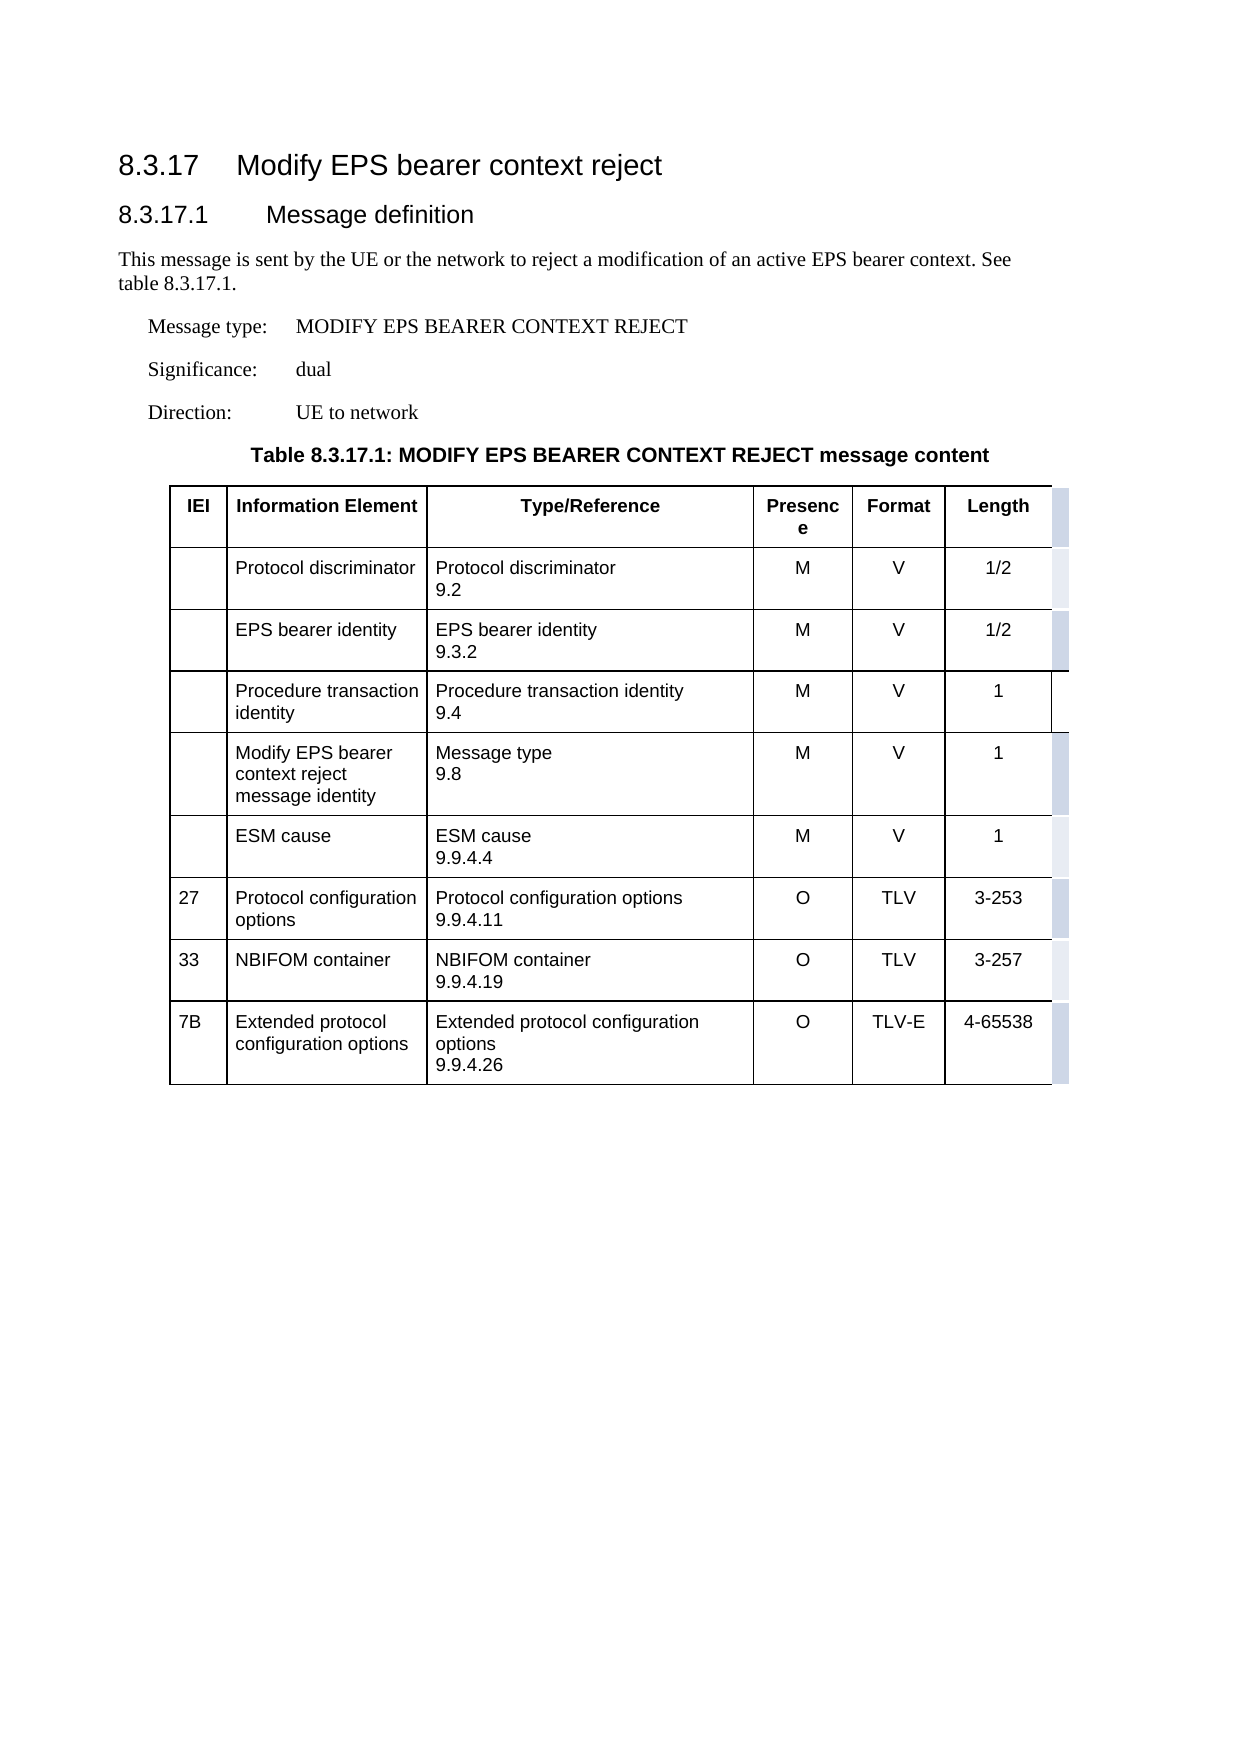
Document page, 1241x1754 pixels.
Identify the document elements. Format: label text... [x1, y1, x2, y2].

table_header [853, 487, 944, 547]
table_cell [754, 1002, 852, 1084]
text Direction: UE to network [148, 400, 1122, 424]
text Message type: MODIFY EPS BEARER CONTEXT REJECT [148, 314, 1122, 338]
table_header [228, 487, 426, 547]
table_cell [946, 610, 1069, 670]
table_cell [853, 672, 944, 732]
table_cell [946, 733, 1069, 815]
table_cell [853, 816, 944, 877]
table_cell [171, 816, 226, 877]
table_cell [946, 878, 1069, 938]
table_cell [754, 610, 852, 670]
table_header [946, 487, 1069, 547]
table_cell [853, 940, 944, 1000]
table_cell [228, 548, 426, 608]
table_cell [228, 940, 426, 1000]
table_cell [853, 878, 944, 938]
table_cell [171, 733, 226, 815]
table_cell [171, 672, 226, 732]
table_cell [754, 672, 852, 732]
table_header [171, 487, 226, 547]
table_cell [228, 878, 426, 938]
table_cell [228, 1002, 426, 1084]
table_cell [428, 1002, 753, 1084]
text Table 8.3.17.1: MODIFY EPS BEARER CONTEXT REJECT message content [118, 443, 1122, 467]
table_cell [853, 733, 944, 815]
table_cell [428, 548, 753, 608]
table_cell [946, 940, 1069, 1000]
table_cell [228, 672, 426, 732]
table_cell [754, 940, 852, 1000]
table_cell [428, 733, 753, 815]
subtitle 8.3.17 Modify EPS bearer context reject [118, 147, 1122, 181]
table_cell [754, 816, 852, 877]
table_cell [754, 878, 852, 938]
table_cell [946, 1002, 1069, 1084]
text Significance: dual [148, 357, 1122, 381]
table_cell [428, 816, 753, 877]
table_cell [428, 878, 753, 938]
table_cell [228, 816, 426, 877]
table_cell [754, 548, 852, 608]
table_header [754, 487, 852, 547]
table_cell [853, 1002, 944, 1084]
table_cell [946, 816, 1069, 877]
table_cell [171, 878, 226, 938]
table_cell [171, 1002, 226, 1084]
text This message is sent by the UE or the network to reject a modification of an active EPS bearer context. See table 8.3.17.1. [118, 247, 1122, 295]
subtitle 8.3.17.1 Message definition [118, 200, 1122, 228]
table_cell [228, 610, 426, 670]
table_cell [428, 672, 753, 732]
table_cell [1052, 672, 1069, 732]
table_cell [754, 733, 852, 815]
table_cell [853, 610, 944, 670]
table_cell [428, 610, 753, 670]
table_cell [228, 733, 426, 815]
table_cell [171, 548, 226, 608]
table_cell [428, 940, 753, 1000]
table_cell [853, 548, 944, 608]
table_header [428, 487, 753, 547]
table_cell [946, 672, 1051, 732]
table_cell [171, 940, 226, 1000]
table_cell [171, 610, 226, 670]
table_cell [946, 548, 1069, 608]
